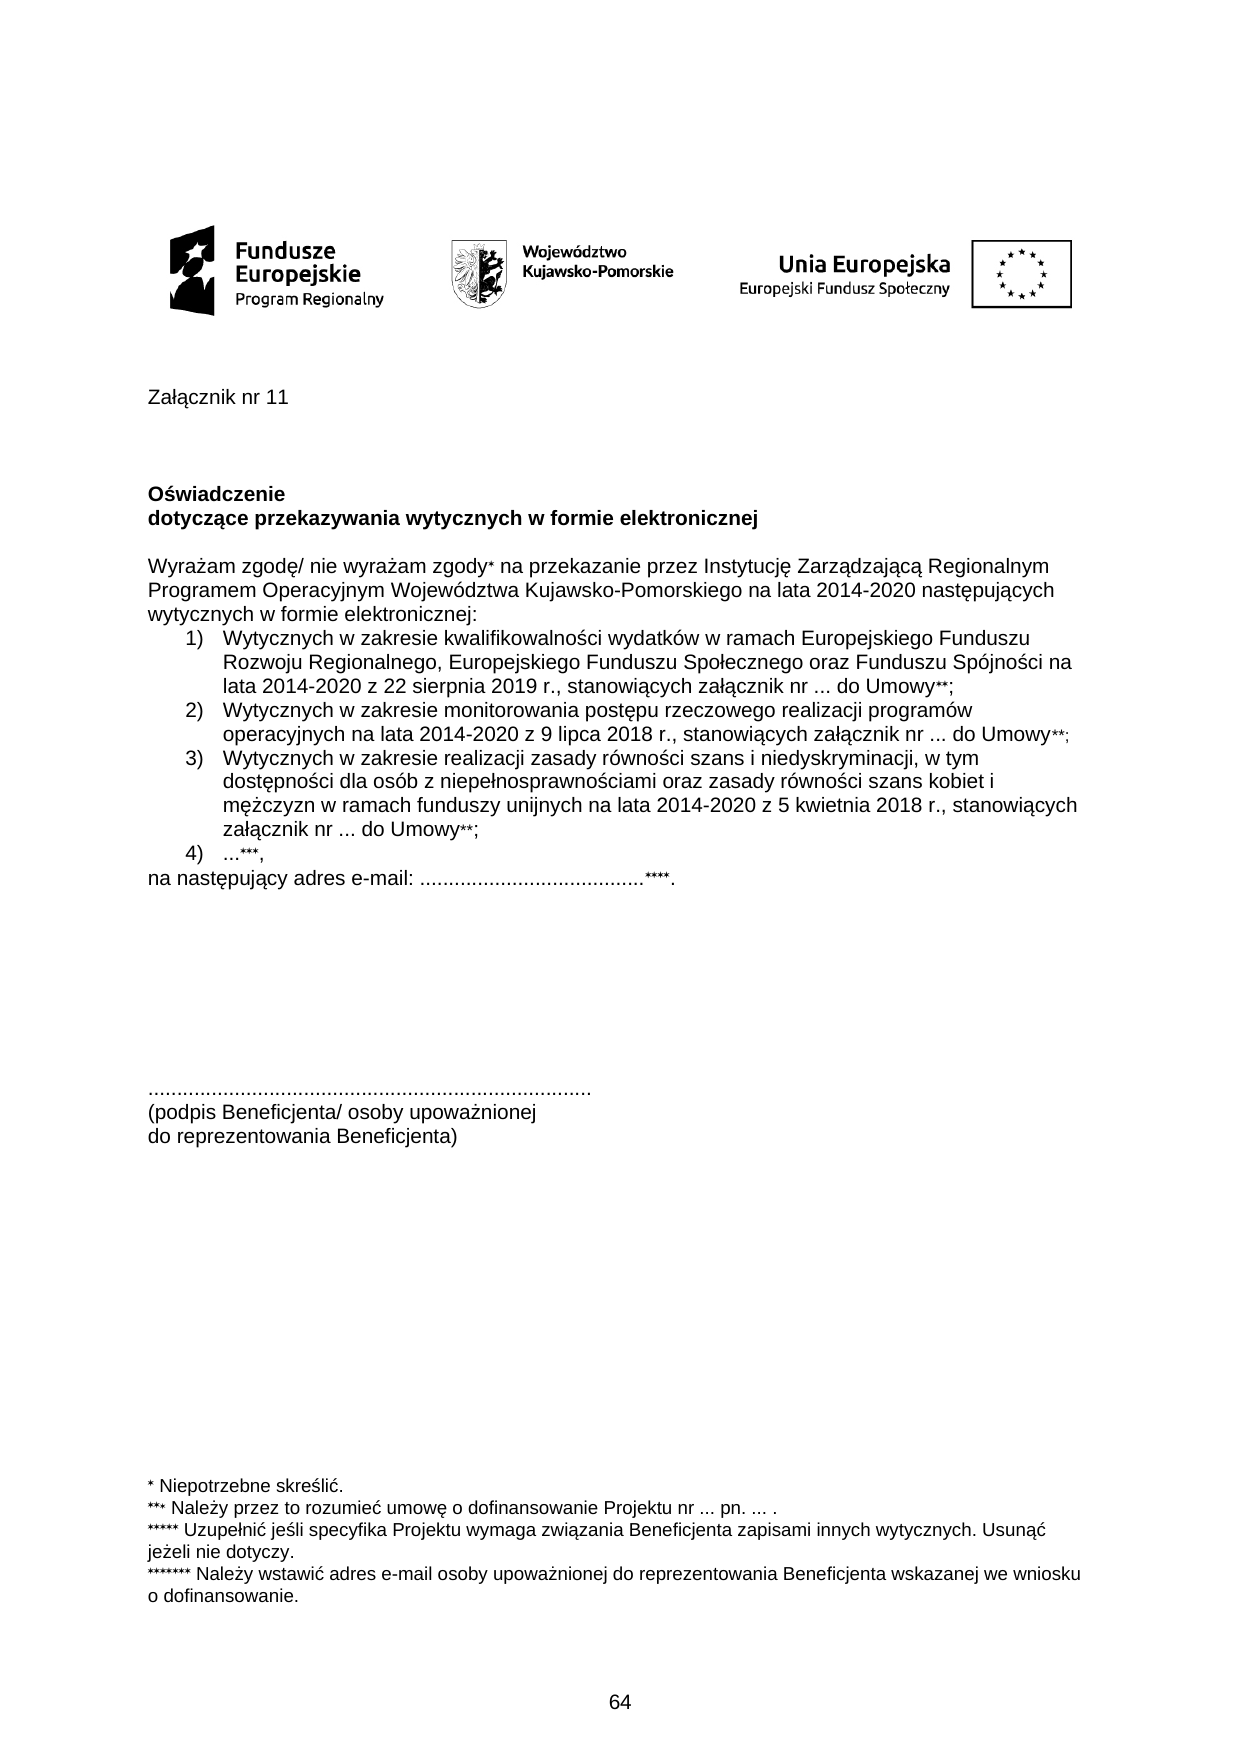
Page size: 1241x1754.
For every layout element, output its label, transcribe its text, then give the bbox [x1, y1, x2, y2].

text dotyczące przekazywania wytycznych w formie elektronicznej [148, 506, 1092, 529]
list ..., [185, 841, 1092, 865]
text na następujący adres e-mail: ........................................ [148, 865, 1092, 889]
picture [147, 202, 1093, 337]
text ............................................................................. [148, 1076, 1092, 1099]
text Oświadczenie [148, 482, 1092, 506]
text Załącznik nr 11 [148, 385, 1092, 409]
list Wytycznych w zakresie monitorowania postępu rzeczowego realizacji programów operacyjnych na lata 2014-2020 z 9 lipca 2018 r., stanowiących załącznik nr ... do Umowy**; [185, 697, 1092, 745]
list Wytycznych w zakresie kwalifikowalności wydatków w ramach Europejskiego Funduszu Rozwoju Regionalnego, Europejskiego Funduszu Społecznego oraz Funduszu Spójności na lata 2014-2020 z 22 sierpnia 2019 r., stanowiących załącznik nr ... do Umowy; [185, 626, 1092, 697]
text (podpis Beneficjenta/ osoby upoważnionej [148, 1099, 1092, 1123]
text Wyrażam zgodę/ nie wyrażam zgody na przekazanie przez Instytucję Zarządzającą Regionalnym Programem Operacyjnym Województwa Kujawsko-Pomorskiego na lata 2014-2020 następujących wytycznych w formie elektronicznej: [148, 553, 1092, 626]
list Wytycznych w zakresie realizacji zasady równości szans i niedyskryminacji, w tym dostępności dla osób z niepełnosprawnościami oraz zasady równości szans kobiet i mężczyzn w ramach funduszy unijnych na lata 2014-2020 z 5 kwietnia 2018 r., stanowiących załącznik nr ... do Umowy**; [185, 745, 1092, 841]
text do reprezentowania Beneficjenta) [148, 1123, 1092, 1147]
